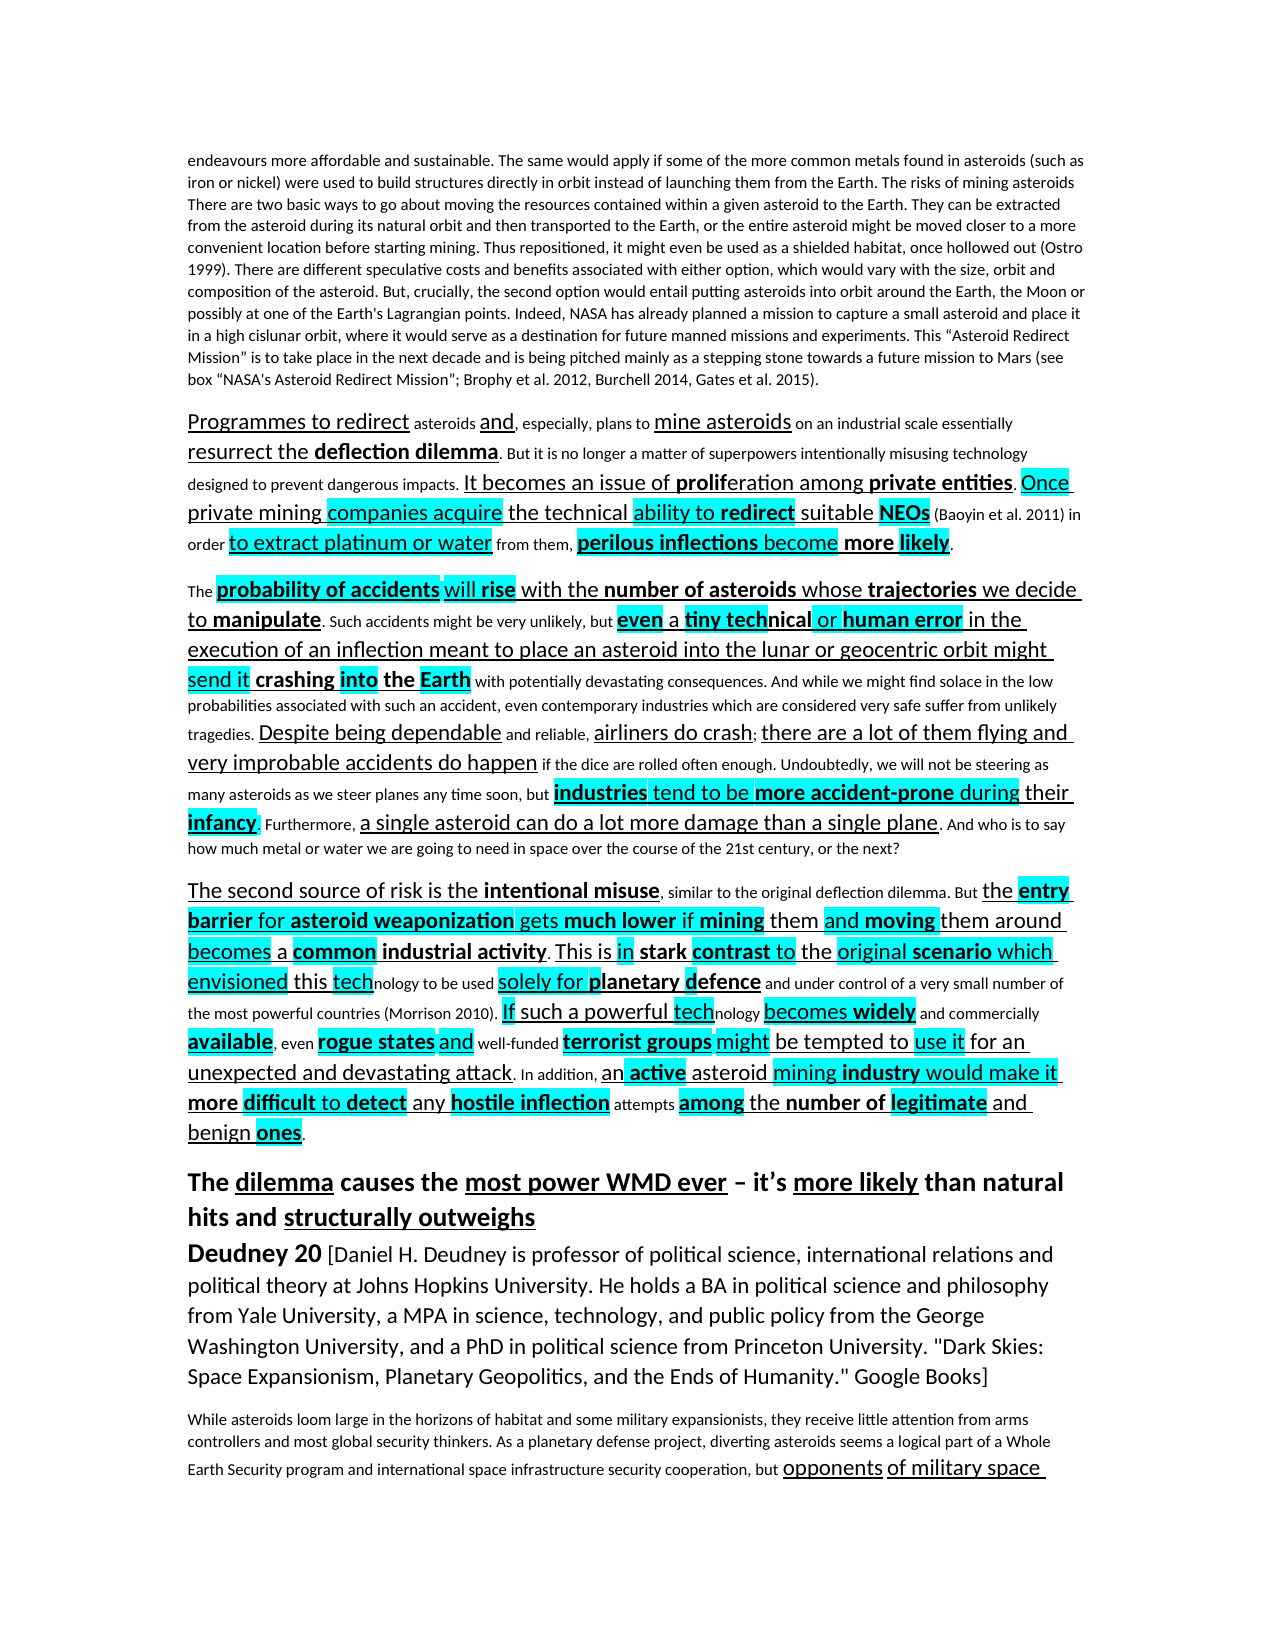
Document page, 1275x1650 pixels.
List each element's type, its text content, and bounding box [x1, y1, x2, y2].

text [187, 1409, 1087, 1481]
subtitle The dilemma causes the most power WMD ever – it’s more likely than natural hits and structurally outweighs [187, 1165, 1087, 1234]
text Deudney 20 [Daniel H. Deudney is professor of political science, international relations and political theory at Johns Hopkins University. He holds a BA in political science and philosophy from Yale University, a MPA in science, technology, and public policy from the George Washington University, and a PhD in political science from Princeton University. "Dark Skies: Space Expansionism, Planetary Geopolitics, and the Ends of Humanity." Google Books] [187, 1236, 1087, 1390]
text The second source of risk is the intentional misuse, similar to the original deflection dilemma. But the entry barrier for asteroid weaponization gets much lower if mining them and moving them around becomes a common industrial activity. This is in stark contrast to the original scenario which envisioned this technology to be used solely for planetary defence and under control of a very small number of the most powerful countries (Morrison 2010). If such a powerful technology becomes widely and commercially available, even rogue states and well-funded terrorist groups might be tempted to use it for an unexpected and devastating attack. In addition, an active asteroid mining industry would make it more difficult to detect any hostile inflection attempts among the number of legitimate and benign ones. [187, 876, 1087, 1146]
text Programmes to redirect asteroids and, especially, plans to mine asteroids on an industrial scale essentially resurrect the deflection dilemma. But it is no longer a matter of superpowers intentionally misusing technology designed to prevent dangerous impacts. It becomes an issue of proliferation among private entities. Once private mining companies acquire the technical ability to redirect suitable NEOs (Baoyin et al. 2011) in order to extract platinum or water from them, perilous inflections become more likely. [187, 407, 1087, 556]
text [187, 150, 1087, 389]
text The probability of accidents will rise with the number of asteroids whose trajectories we decide to manipulate. Such accidents might be very unlikely, but even a tiny technical or human error in the execution of an inflection meant to place an asteroid into the lunar or geocentric orbit might send it crashing into the Earth with potentially devastating consequences. And while we might find solace in the low probabilities associated with such an accident, even contemporary industries which are considered very safe suffer from unlikely tragedies. Despite being dependable and reliable, airliners do crash; there are a lot of them flying and very improbable accidents do happen if the dice are rolled often enough. Undoubtedly, we will not be steering as many asteroids as we steer planes any time soon, but industries tend to be more accident-prone during their infancy. Furthermore, a single asteroid can do a lot more damage than a single plane. And who is to say how much metal or water we are going to need in space over the course of the 21st century, or the next? [187, 575, 1087, 858]
